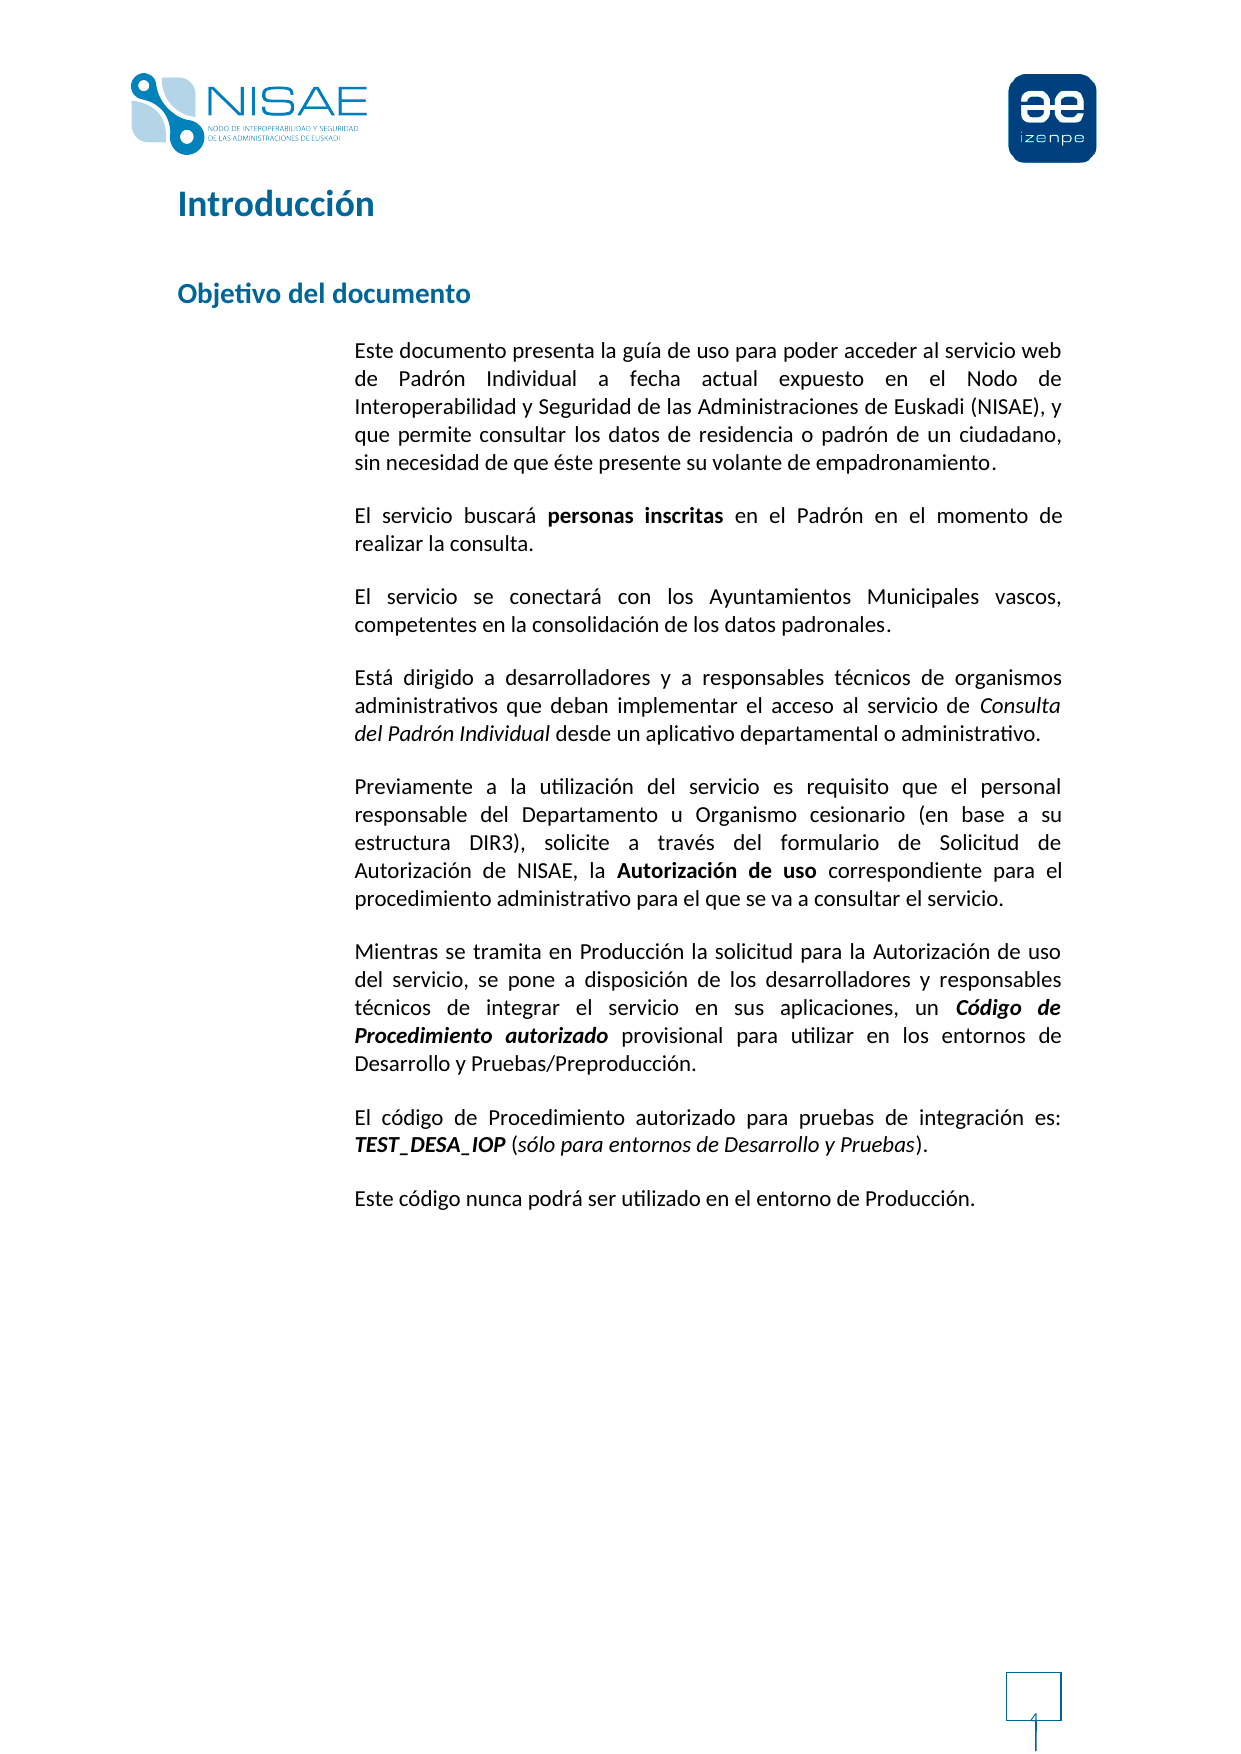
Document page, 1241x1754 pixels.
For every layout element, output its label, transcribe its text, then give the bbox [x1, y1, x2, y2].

picture [1007, 74, 1097, 163]
text Este documento presenta la guía de uso para poder acceder al servicio web de Padrón Individual a fecha actual expuesto en el Nodo de Interoperabilidad y Seguridad de las Administraciones de Euskadi (NISAE), y que permite consultar los datos de residencia o padrón de un ciudadano, sin necesidad de que éste presente su volante de empadronamiento. [354, 336, 1063, 476]
picture [139, 81, 148, 90]
picture [181, 131, 193, 143]
text Mientras se tramita en Producción la solicitud para la Autorización de uso del servicio, se pone a disposición de los desarrolladores y responsables técnicos de integrar el servicio en sus aplicaciones, un Código de Procedimiento autorizado provisional para utilizar en los entornos de Desarrollo y Pruebas/Preproducción. [354, 937, 1063, 1078]
picture [118, 73, 180, 155]
text El servicio buscará personas inscritas en el Padrón en el momento de realizar la consulta. [354, 501, 1063, 557]
picture [149, 73, 386, 155]
text Previamente a la utilización del servicio es requisito que el personal responsable del Departamento u Organismo cesionario (en base a su estructura DIR3), solicite a través del formulario de Solicitud de Autorización de NISAE, la Autorización de uso correspondiente para el procedimiento administrativo para el que se va a consultar el servicio. [354, 772, 1063, 912]
text Objetivo del documento [177, 276, 1063, 311]
text Introducción [177, 180, 1063, 226]
text El servicio se conectará con los Ayuntamientos Municipales vascos, competentes en la consolidación de los datos padronales. [354, 582, 1063, 638]
text El código de Procedimiento autorizado para pruebas de integración es: TEST_DESA_IOP (sólo para entornos de Desarrollo y Pruebas). [354, 1103, 1063, 1159]
text Está dirigido a desarrolladores y a responsables técnicos de organismos administrativos que deban implementar el acceso al servicio de Consulta del Padrón Individual desde un aplicativo departamental o administrativo. [354, 663, 1063, 747]
text Este código nunca podrá ser utilizado en el entorno de Producción. [354, 1184, 1063, 1212]
